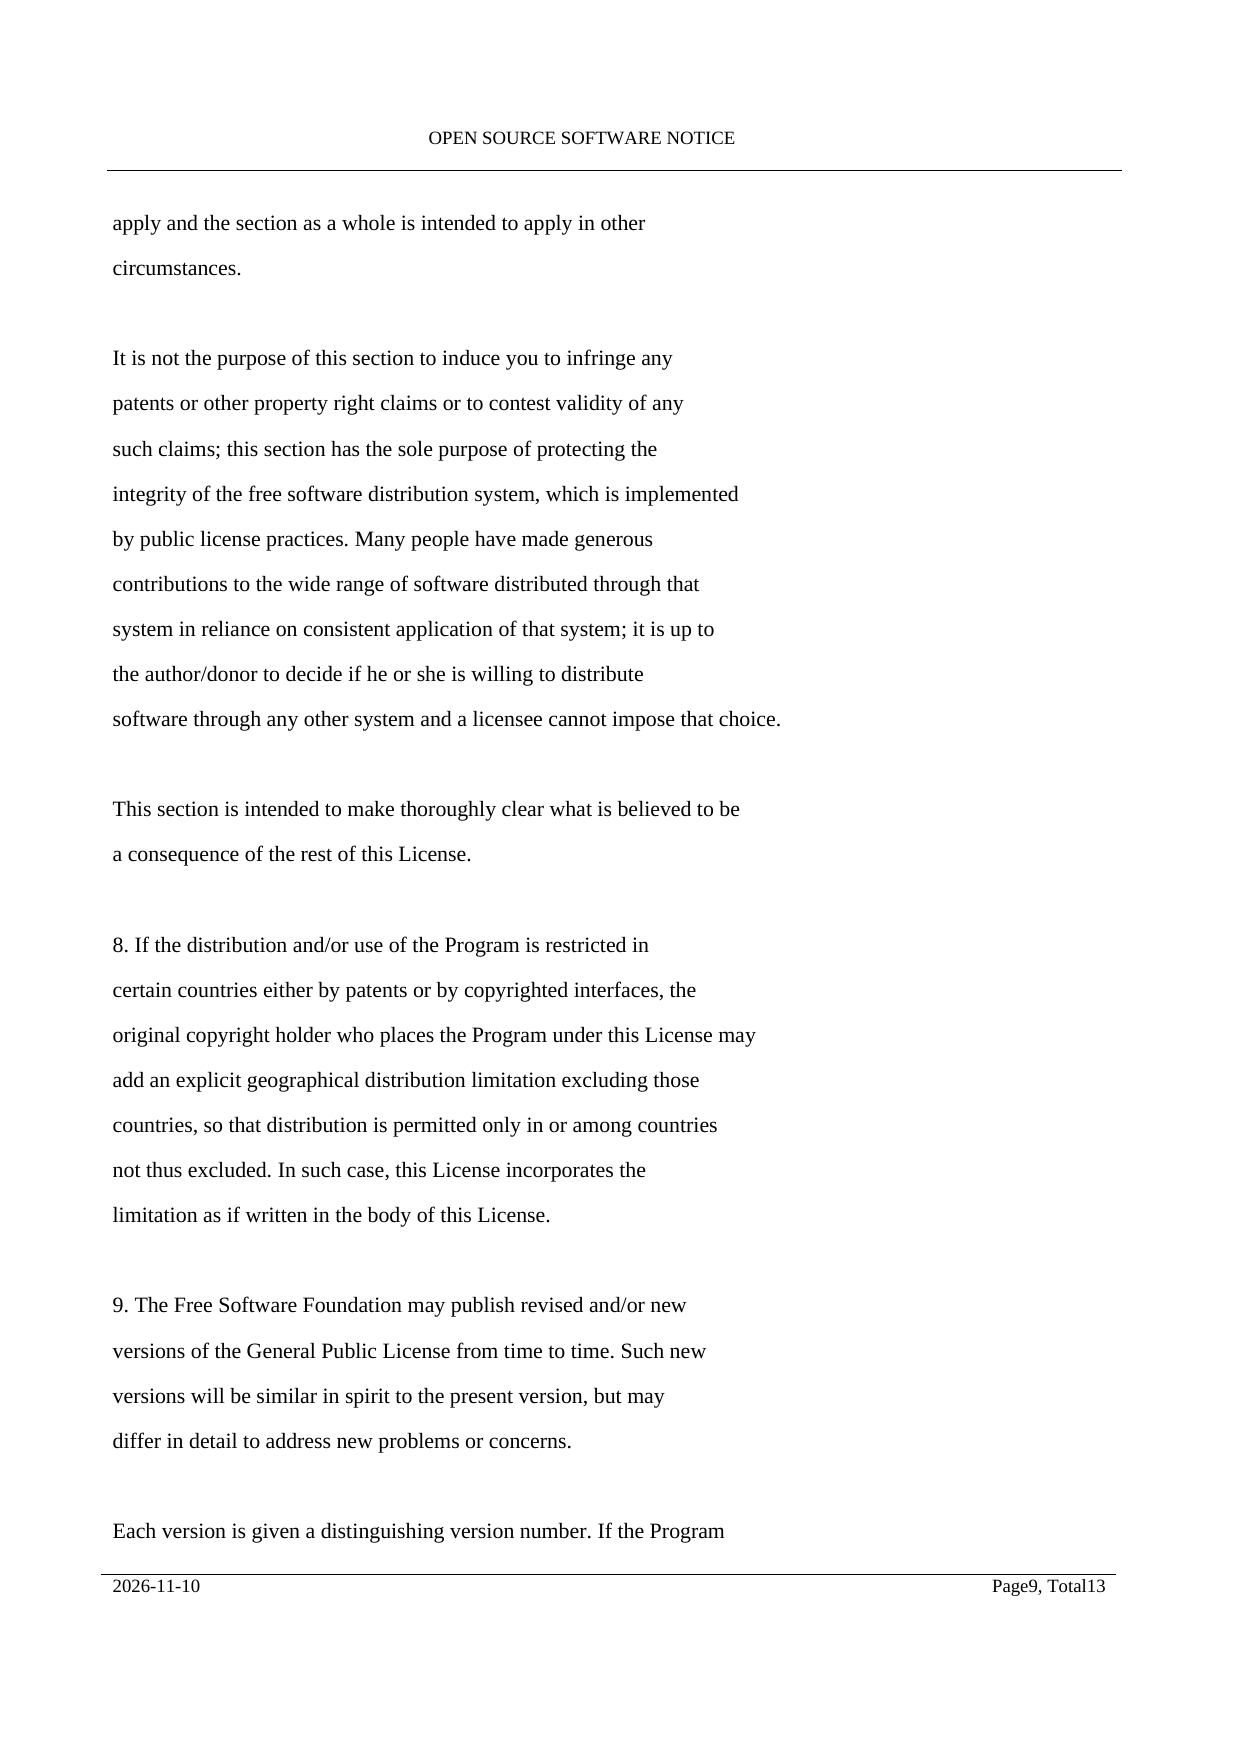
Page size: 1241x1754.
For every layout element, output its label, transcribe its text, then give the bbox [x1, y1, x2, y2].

text differ in detail to address new problems or concerns. [112, 1424, 1128, 1457]
text software through any other system and a licensee cannot impose that choice. [112, 702, 1128, 735]
text a consequence of the rest of this License. [112, 838, 1128, 870]
text limitation as if written in the body of this License. [112, 1199, 1128, 1231]
text countries, so that distribution is permitted only in or among countries [112, 1108, 1128, 1141]
text such claims; this section has the sole purpose of protecting the [112, 432, 1128, 464]
text contributions to the wide range of software distributed through that [112, 567, 1128, 600]
text certain countries either by patents or by copyrighted interfaces, the [112, 973, 1128, 1006]
text It is not the purpose of this section to induce you to infringe any [112, 342, 1128, 374]
text add an explicit geographical distribution limitation excluding those [112, 1063, 1128, 1096]
text the author/donor to decide if he or she is willing to distribute [112, 657, 1128, 690]
text integrity of the free software distribution system, which is implemented [112, 477, 1128, 509]
text 9. The Free Software Foundation may publish revised and/or new [112, 1289, 1128, 1321]
text not thus excluded. In such case, this License incorporates the [112, 1153, 1128, 1186]
text original copyright holder who places the Program under this License may [112, 1018, 1128, 1051]
text system in reliance on consistent application of that system; it is up to [112, 612, 1128, 645]
text 8. If the distribution and/or use of the Program is restricted in [112, 928, 1128, 961]
text versions of the General Public License from time to time. Such new [112, 1334, 1128, 1366]
text Each version is given a distinguishing version number. If the Program [112, 1514, 1128, 1547]
text This section is intended to make thoroughly clear what is believed to be [112, 793, 1128, 825]
text patents or other property right claims or to contest validity of any [112, 387, 1128, 419]
text circumstances. [112, 251, 1128, 284]
text apply and the section as a whole is intended to apply in other [112, 206, 1128, 239]
text versions will be similar in spirit to the present version, but may [112, 1379, 1128, 1412]
text by public license practices. Many people have made generous [112, 522, 1128, 554]
